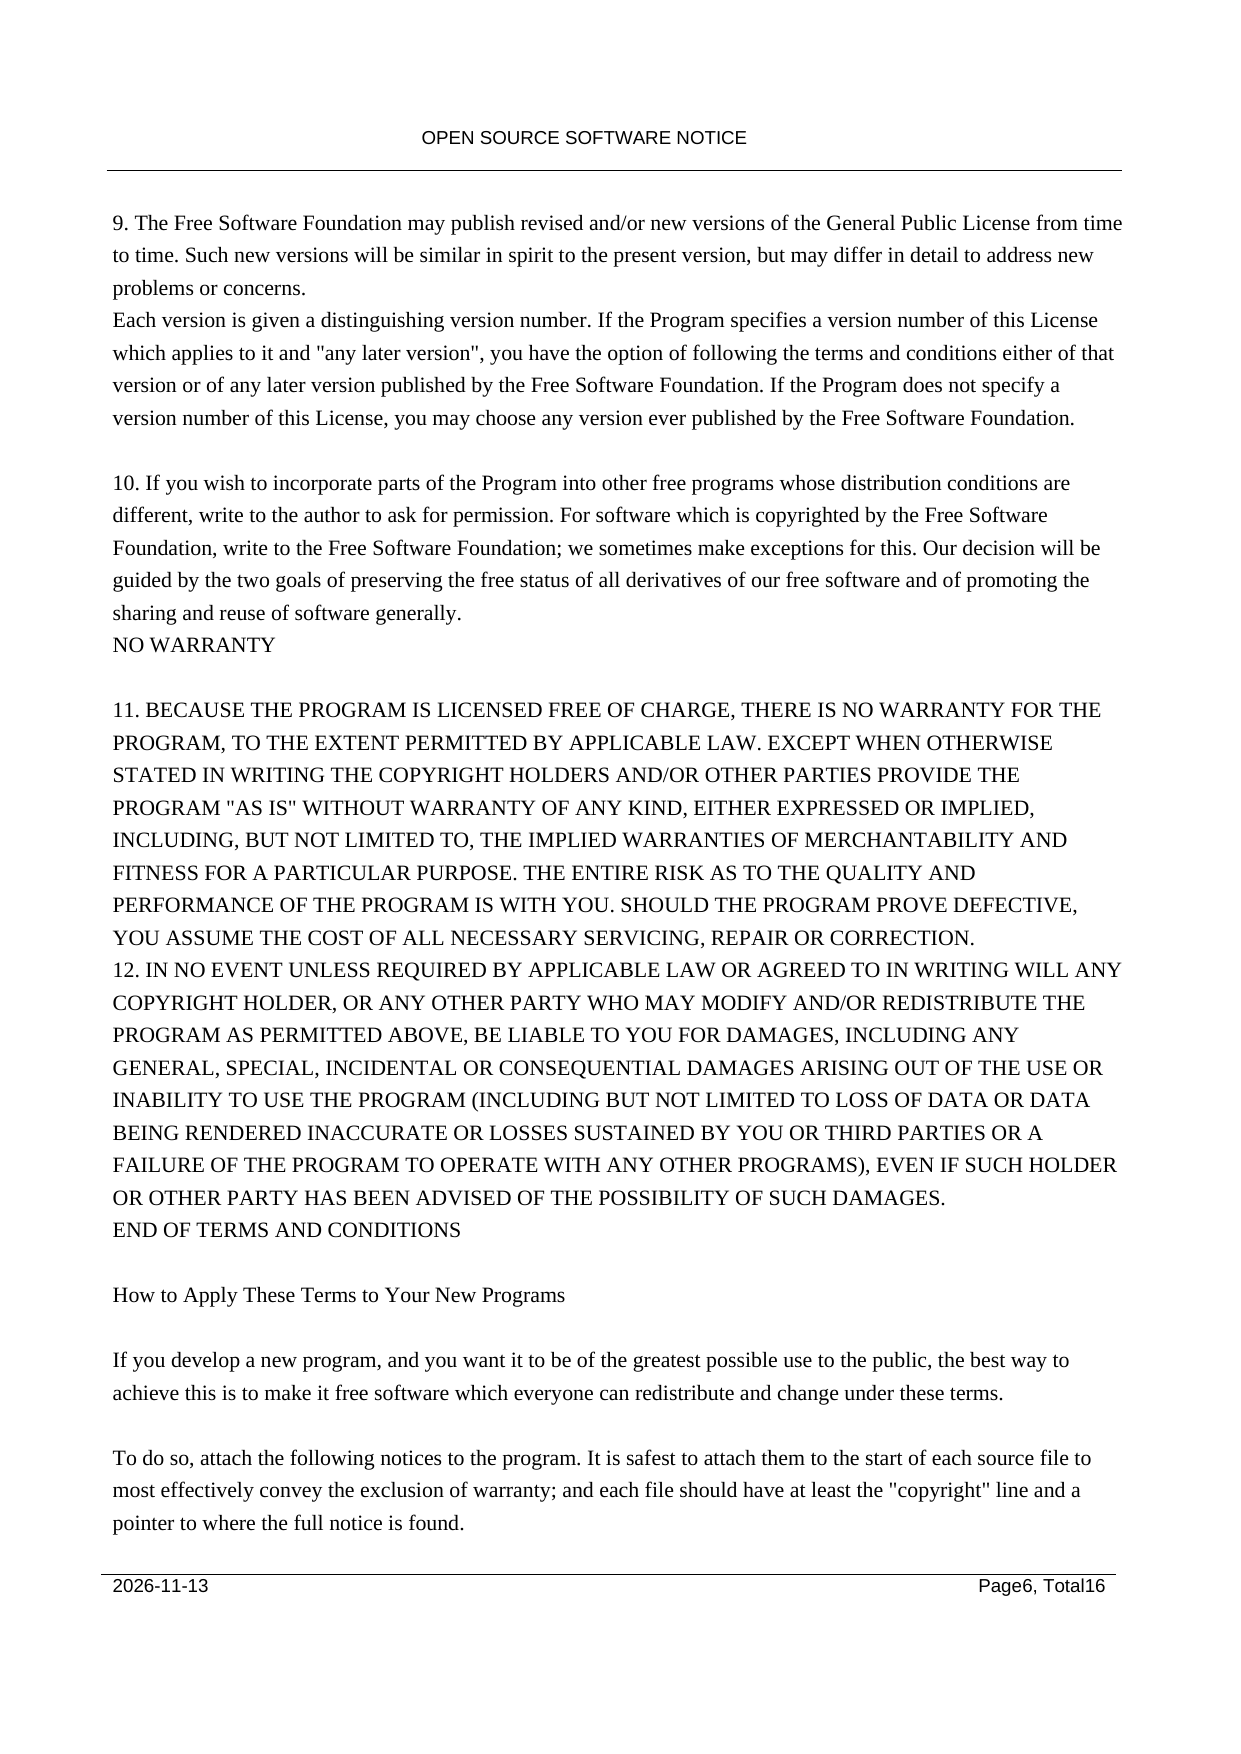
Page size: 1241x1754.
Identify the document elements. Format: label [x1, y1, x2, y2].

text [112, 206, 1128, 1539]
